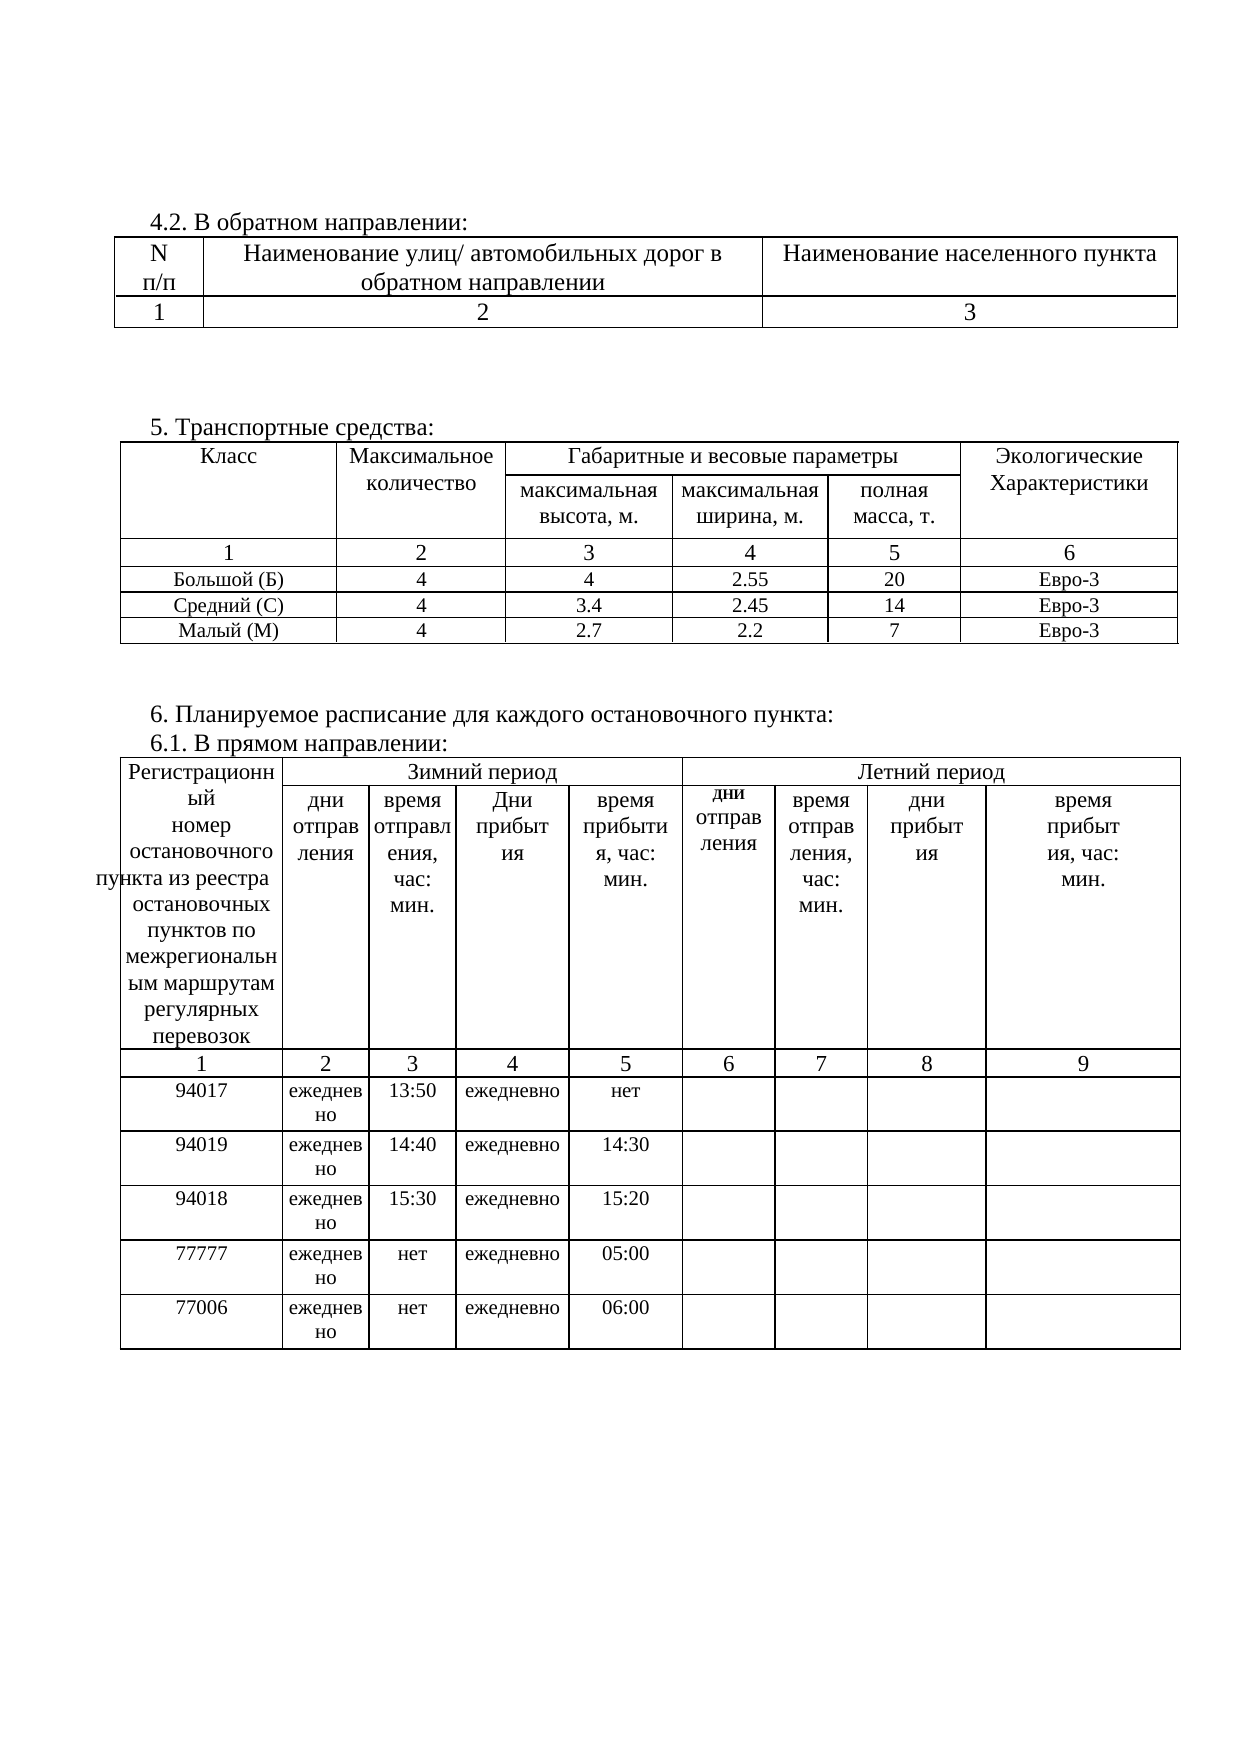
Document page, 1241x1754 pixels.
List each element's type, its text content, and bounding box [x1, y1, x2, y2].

table_cell 3.4 [506, 593, 672, 617]
table_cell нет [370, 1241, 455, 1293]
table_cell ежедневно [457, 1295, 568, 1348]
table_cell Дни прибыт ия [457, 786, 568, 1048]
table_cell ежедневно [457, 1078, 568, 1130]
table_cell время отправ ления, час: мин. [776, 786, 867, 1048]
table_cell [987, 1295, 1180, 1348]
table_cell 2 [204, 297, 762, 327]
table_header Летний период [683, 758, 1180, 784]
table_cell максимальная ширина, м. [673, 476, 827, 538]
table_cell [868, 1132, 985, 1185]
table_cell ежедневно [457, 1186, 568, 1239]
table_cell время прибыт ия, час: мин. [987, 786, 1180, 1048]
table_cell 14:40 [370, 1132, 455, 1185]
table_cell 3 [370, 1050, 455, 1076]
table_cell Евро-3 [961, 567, 1177, 591]
table_cell ежедневно [283, 1078, 368, 1130]
table_header Зимний период [283, 758, 682, 784]
table_cell 1 [115, 296, 203, 327]
table_header Экологические Характеристики [961, 443, 1177, 538]
table_cell ежедневно [283, 1295, 368, 1348]
table_header Класс [121, 443, 336, 538]
table_cell Большой (Б) [121, 567, 336, 591]
table_cell 4 [337, 567, 505, 591]
table_cell 14:30 [570, 1132, 682, 1185]
table_cell [868, 1078, 985, 1130]
table_cell Средний (С) [121, 593, 336, 617]
table_cell 20 [829, 567, 960, 591]
table_cell [683, 1132, 774, 1185]
table_cell 3 [763, 295, 1177, 327]
table_cell дни отправ ления [283, 786, 368, 1048]
table_cell 06:00 [570, 1295, 682, 1348]
table_cell ежедневно [283, 1241, 368, 1293]
table_cell ДНИ отправ ления [683, 786, 774, 1048]
table_cell [683, 1241, 774, 1293]
table_cell 3 [506, 539, 672, 566]
table_cell ежедневно [283, 1132, 368, 1185]
table_cell время прибыти я, час: мин. [570, 786, 682, 1048]
table_header Регистрационный номер остановочного пункта из реестра остановочных пунктов по межрегиональным маршрутам регулярных перевозок [121, 758, 282, 1048]
table_cell [868, 1186, 985, 1239]
table_header Максимальное количество [337, 443, 505, 538]
table_cell 13:50 [370, 1078, 455, 1130]
table_cell [868, 1295, 985, 1348]
text 6.1. В прямом направлении: [150, 728, 1090, 757]
table_cell ежедневно [457, 1241, 568, 1293]
table_cell 14 [829, 593, 960, 617]
table_cell 77777 [121, 1241, 282, 1293]
table_cell 2.2 [673, 618, 827, 642]
table_header Наименование улиц/ автомобильных дорог в обратном направлении [204, 238, 762, 295]
table_cell [868, 1241, 985, 1293]
table_cell дни прибыт ия [868, 786, 985, 1048]
table_cell [776, 1186, 867, 1239]
table_cell 05:00 [570, 1241, 682, 1293]
table_cell время отправл ения, час: мин. [370, 786, 455, 1048]
table_cell 4 [457, 1050, 568, 1076]
table_cell 4 [337, 618, 505, 642]
table_cell 94017 [121, 1078, 282, 1130]
table_cell 2 [283, 1050, 368, 1076]
table_cell 1 [121, 539, 336, 566]
table_cell нет [370, 1295, 455, 1348]
table_cell ежедневно [457, 1132, 568, 1185]
table_cell [987, 1186, 1180, 1239]
table_cell 2.55 [673, 567, 827, 591]
table_cell 5 [570, 1050, 682, 1076]
table_cell [776, 1241, 867, 1293]
table_header N п/п [115, 238, 203, 295]
text 6. Планируемое расписание для каждого остановочного пункта: [150, 699, 1090, 728]
table_cell Малый (М) [121, 618, 336, 642]
table_cell 2 [337, 539, 505, 566]
table_cell 15:20 [570, 1186, 682, 1239]
table_cell 7 [829, 618, 960, 642]
table_cell [987, 1132, 1180, 1185]
table_cell 77006 [121, 1295, 282, 1348]
table_cell 94018 [121, 1186, 282, 1239]
table_cell 8 [868, 1050, 985, 1076]
table_cell Евро-3 [961, 593, 1177, 617]
table_cell [776, 1078, 867, 1130]
table_cell 4 [506, 567, 672, 591]
table_cell максимальная высота, м. [506, 476, 672, 538]
table_cell [987, 1241, 1180, 1293]
table_cell [776, 1295, 867, 1348]
table_cell [987, 1078, 1180, 1130]
table_cell полная масса, т. [829, 476, 960, 538]
text 4.2. В обратном направлении: [150, 207, 1090, 236]
table_cell 4 [337, 593, 505, 617]
table_header Габаритные и весовые параметры [506, 443, 960, 474]
table_cell 6 [683, 1050, 774, 1076]
table_cell Евро-3 [961, 618, 1177, 642]
table_cell [776, 1132, 867, 1185]
table_cell [683, 1078, 774, 1130]
table_cell 4 [673, 539, 827, 566]
table_cell [683, 1295, 774, 1348]
table_cell нет [570, 1078, 682, 1130]
table_cell 6 [961, 539, 1177, 566]
table_header Наименование населенного пункта [763, 238, 1177, 295]
table_cell 9 [987, 1050, 1180, 1076]
text 5. Транспортные средства: [150, 412, 1090, 441]
table_cell 94019 [121, 1132, 282, 1185]
table_cell 2.7 [506, 618, 672, 642]
table_cell 5 [829, 539, 960, 566]
table_cell 7 [776, 1050, 867, 1076]
table_cell 2.45 [673, 593, 827, 617]
table_cell ежедневно [283, 1186, 368, 1239]
table_cell [683, 1186, 774, 1239]
table_cell 15:30 [370, 1186, 455, 1239]
table_cell 1 [121, 1050, 282, 1076]
